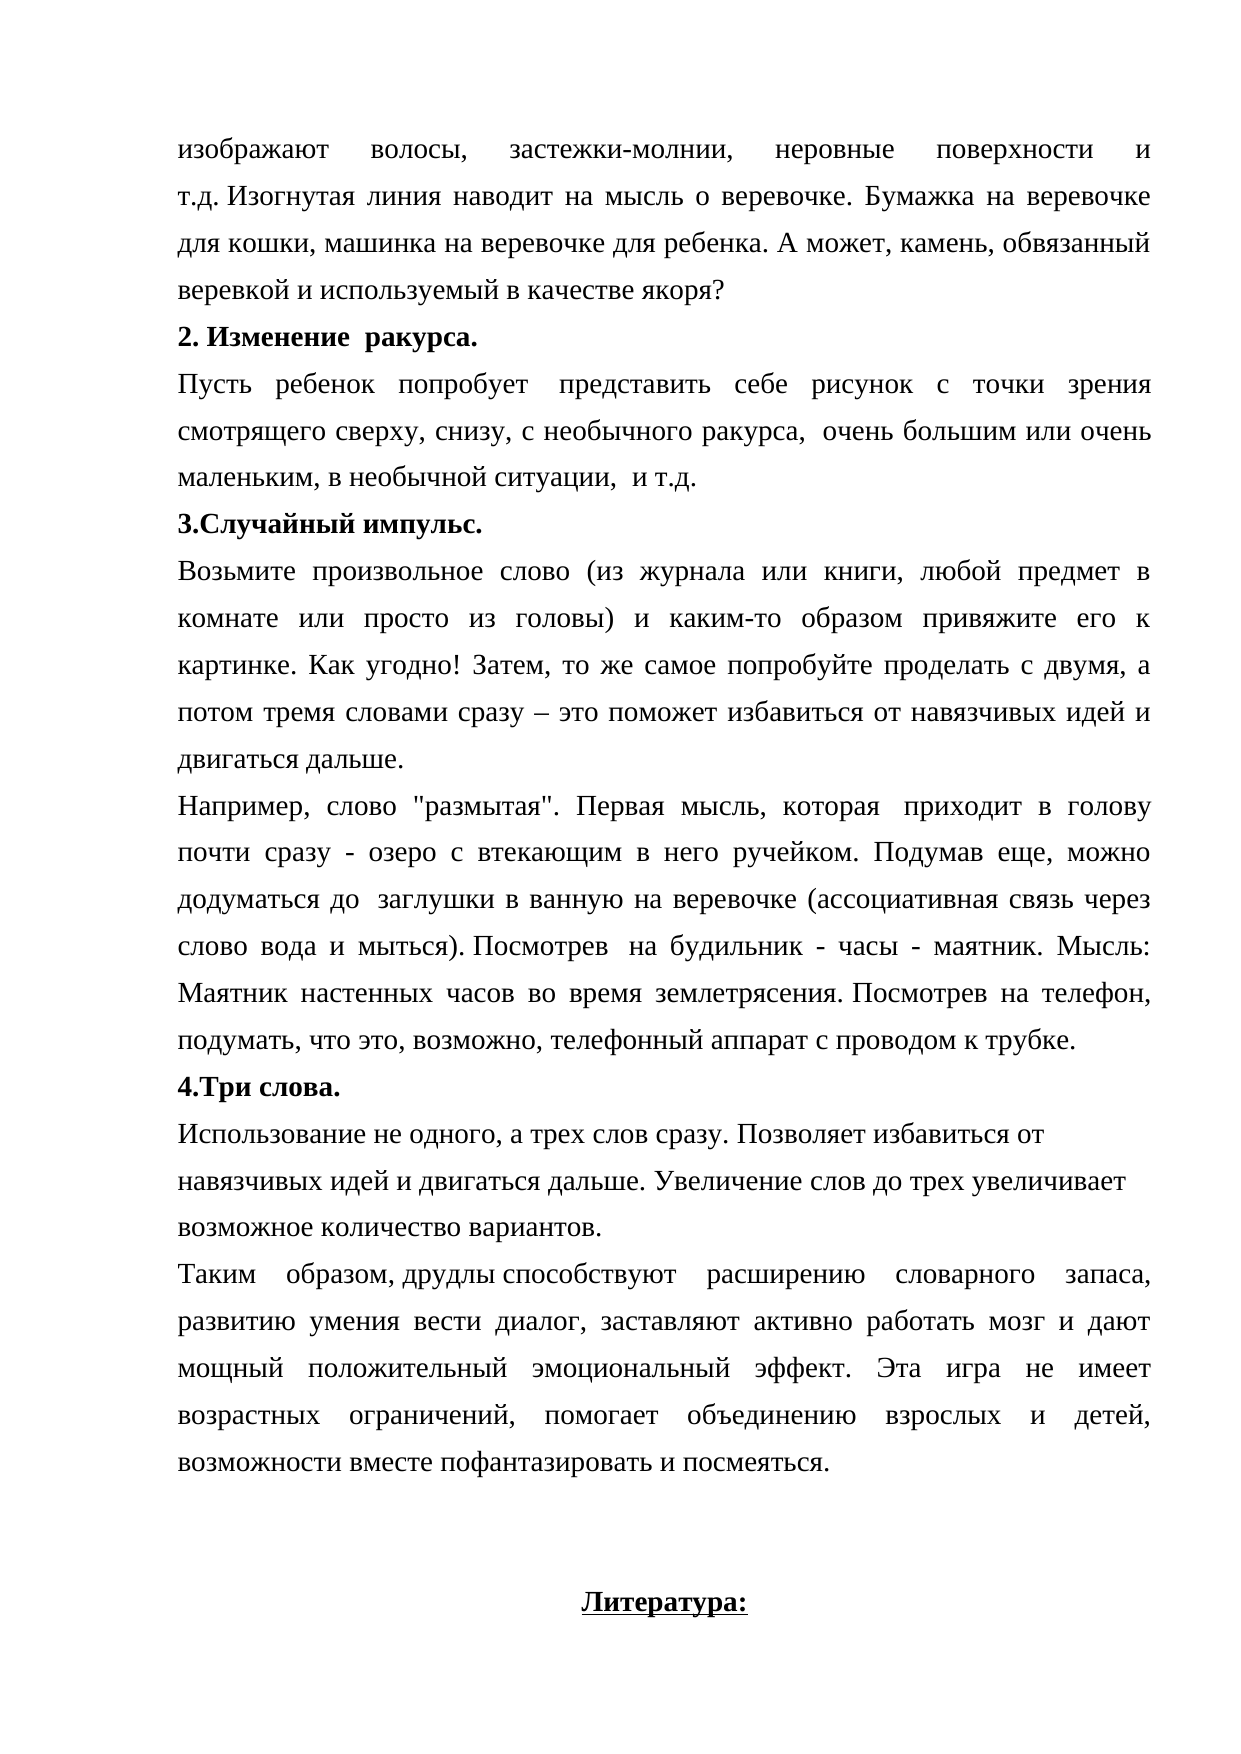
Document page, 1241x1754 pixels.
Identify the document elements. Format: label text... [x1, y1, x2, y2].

text Пусть ребенок попробует представить себе рисунок с точки зрения смотрящего сверху, снизу, с необычного ракурса, очень большим или очень маленьким, в необычной ситуации, и т.д. [177, 352, 1152, 493]
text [177, 118, 1152, 306]
text Возьмите произвольное слово (из журнала или книги, любой предмет в комнате или просто из головы) и каким-то образом привяжите его к картинке. Как угодно! Затем, то же самое попробуйте проделать с двумя, а потом тремя словами сразу – это поможет избавиться от навязчивых идей и двигаться дальше. [177, 540, 1152, 774]
text Литература: [177, 1571, 1152, 1618]
text 2. Изменение ракурса. [177, 306, 1152, 352]
text 3.Случайный импульс. [177, 493, 1152, 540]
text Таким образом, друдлы способствуют расширению словарного запаса, развитию умения вести диалог, заставляют активно работать мозг и дают мощный положительный эмоциональный эффект. Эта игра не имеет возрастных ограничений, помогает объединению взрослых и детей, возможности вместе пофантазировать и посмеяться. [177, 1243, 1152, 1477]
text Например, слово "размытая". Первая мысль, которая приходит в голову почти сразу - озеро с втекающим в него ручейком. Подумав еще, можно додуматься до заглушки в ванную на веревочке (ассоциативная связь через слово вода и мыться). Посмотрев на будильник - часы - маятник. Мысль: Маятник настенных часов во время землетрясения. Посмотрев на телефон, подумать, что это, возможно, телефонный аппарат с проводом к трубке. [177, 774, 1152, 1056]
text 4.Три слова. Использование не одного, а трех слов сразу. Позволяет избавиться от навязчивых идей и двигаться дальше. Увеличение слов до трех увеличивает возможное количество вариантов. [177, 1056, 1152, 1243]
